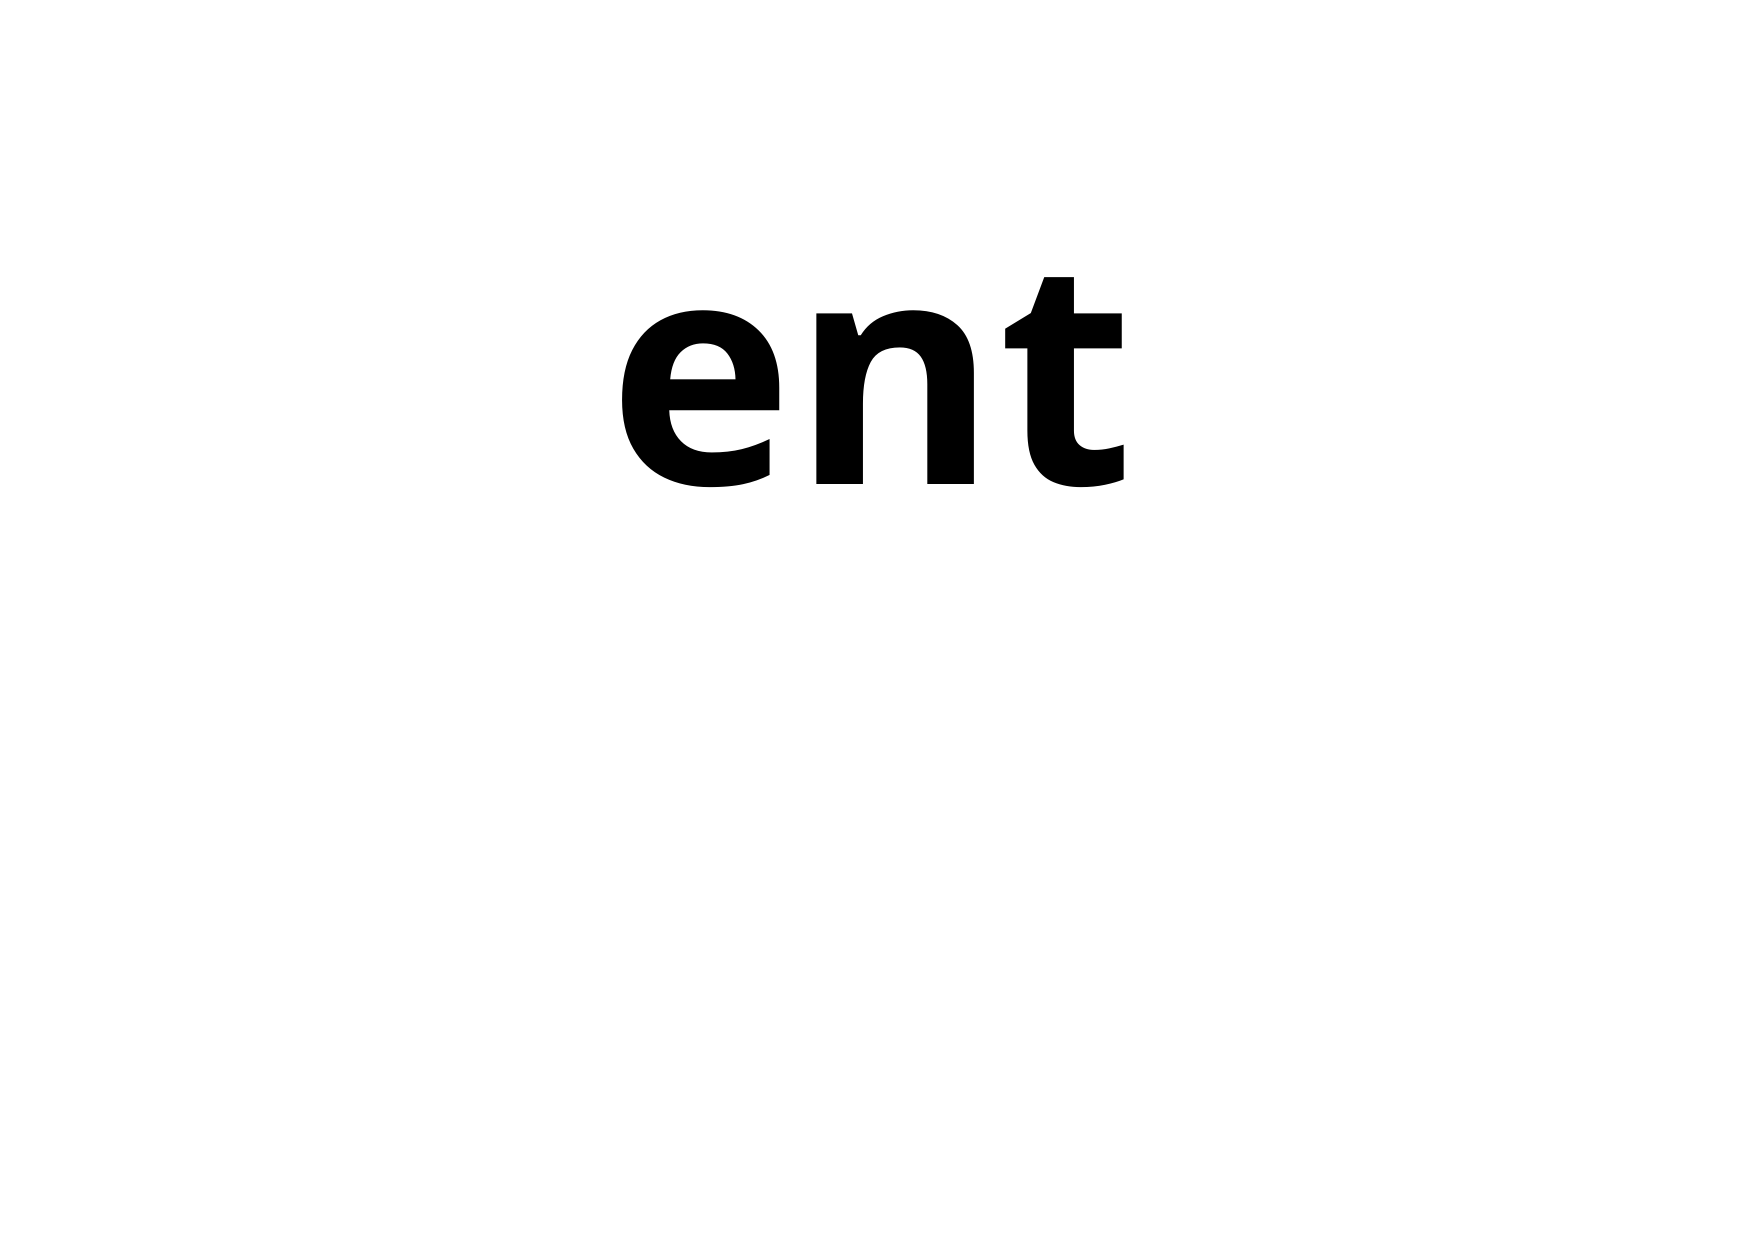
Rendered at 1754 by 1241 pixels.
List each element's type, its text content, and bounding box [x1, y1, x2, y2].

text Peer- assessment [150, 150, 1591, 576]
